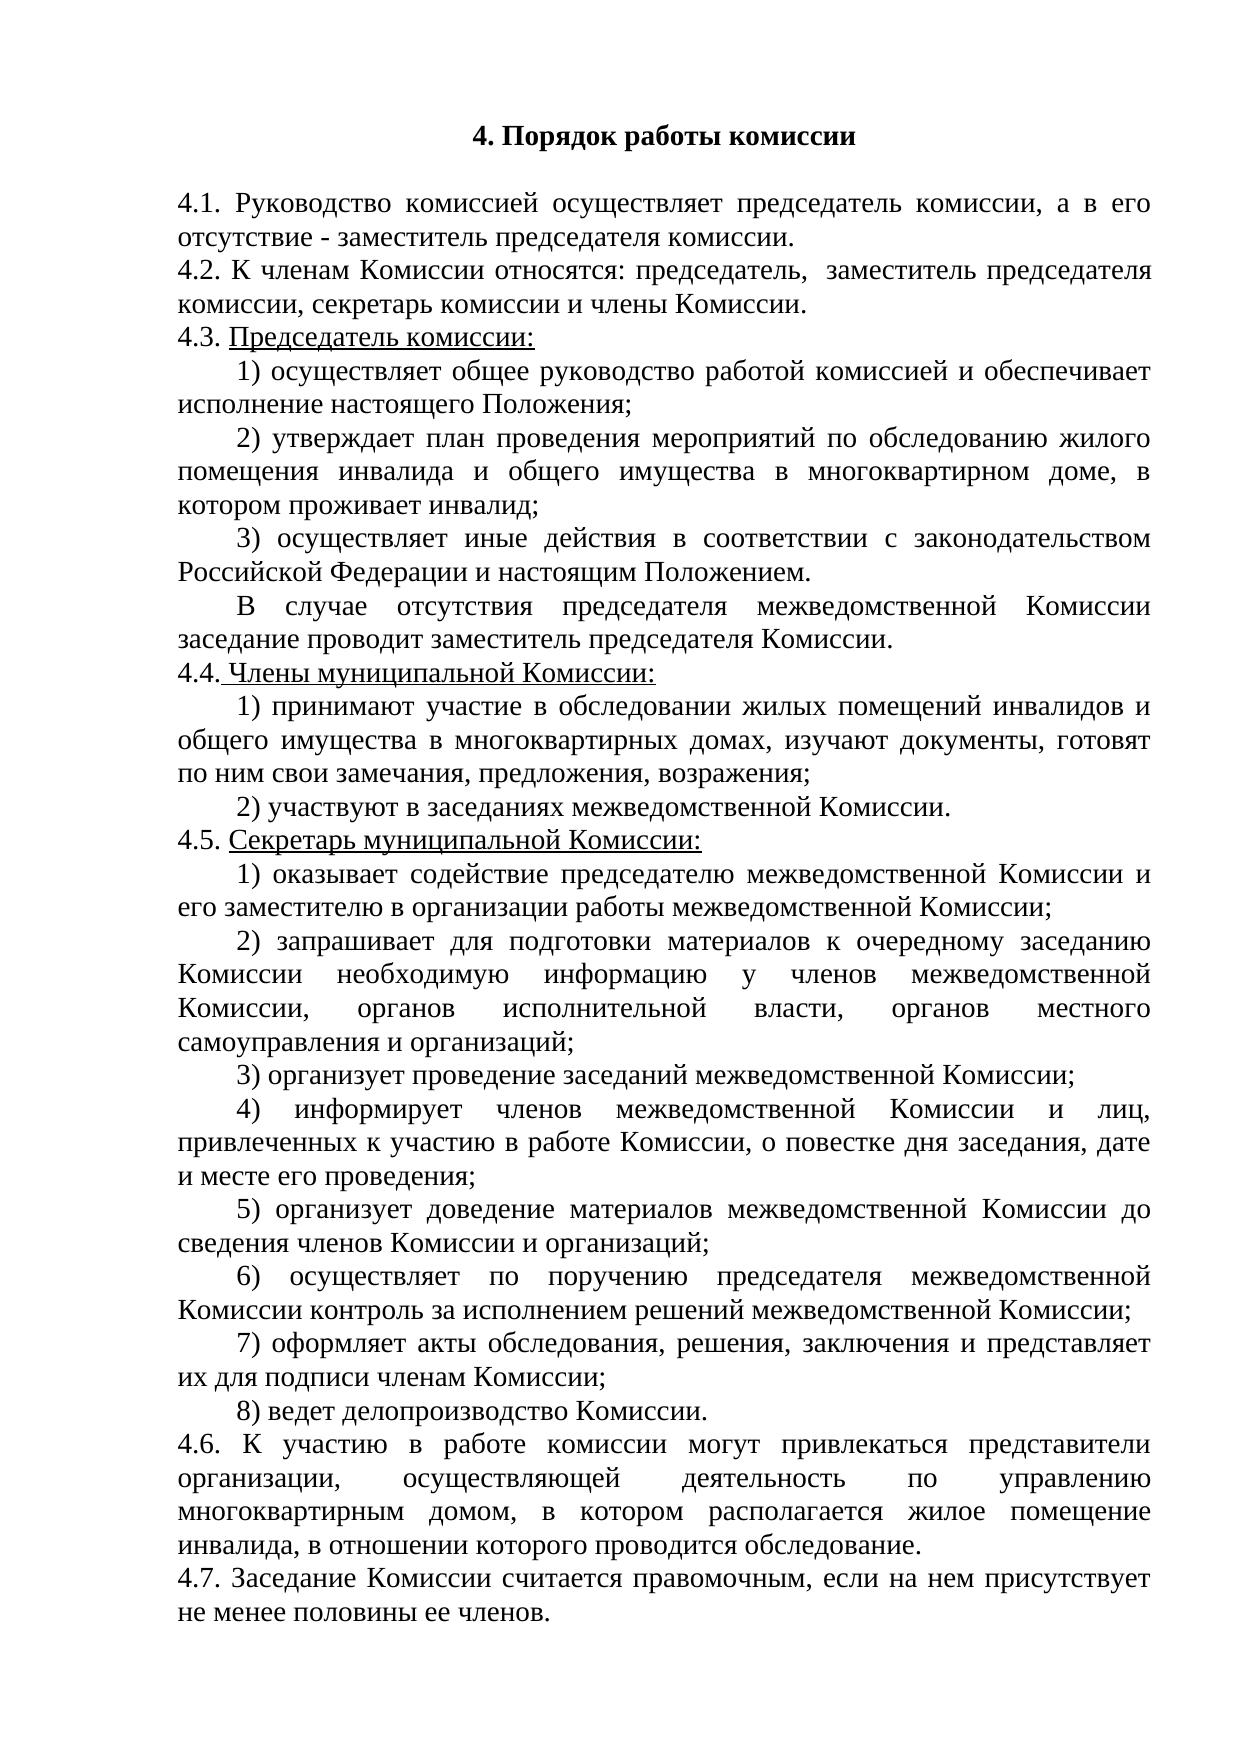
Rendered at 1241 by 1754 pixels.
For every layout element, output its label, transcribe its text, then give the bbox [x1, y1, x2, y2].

text 4.5. Секретарь муниципальной Комиссии: [177, 822, 1152, 856]
text В случае отсутствия председателя межведомственной Комиссии заседание проводит заместитель председателя Комиссии. [177, 588, 1152, 655]
text 8) ведет делопроизводство Комиссии. [177, 1393, 1152, 1426]
text 4.7. Заседание Комиссии считается правомочным, если на нем присутствует не менее половины ее членов. [177, 1560, 1152, 1627]
text 5) организует доведение материалов межведомственной Комиссии до сведения членов Комиссии и организаций; [177, 1191, 1152, 1258]
text 1) принимают участие в обследовании жилых помещений инвалидов и общего имущества в многоквартирных домах, изучают документы, готовят по ним свои замечания, предложения, возражения; [177, 688, 1152, 789]
text 3) осуществляет иные действия в соответствии с законодательством Российской Федерации и настоящим Положением. [177, 521, 1152, 588]
text 1) оказывает содействие председателю межведомственной Комиссии и его заместителю в организации работы межведомственной Комиссии; [177, 856, 1152, 923]
text 4.2. К членам Комиссии относятся: председатель, заместитель председателя комиссии, секретарь комиссии и члены Комиссии. [177, 252, 1152, 319]
text 4) информирует членов межведомственной Комиссии и лиц, привлеченных к участию в работе Комиссии, о повестке дня заседания, дате и месте его проведения; [177, 1091, 1152, 1191]
text 1) осуществляет общее руководство работой комиссией и обеспечивает исполнение настоящего Положения; [177, 353, 1152, 420]
text 4.1. Руководство комиссией осуществляет председатель комиссии, а в его отсутствие - заместитель председателя комиссии. [177, 185, 1152, 252]
text 4. Порядок работы комиссии [177, 118, 1152, 152]
text 3) организует проведение заседаний межведомственной Комиссии; [177, 1057, 1152, 1091]
text 4.3. Председатель комиссии: [177, 319, 1152, 353]
text 4.6. К участию в работе комиссии могут привлекаться представители организации, осуществляющей деятельность по управлению многоквартирным домом, в котором располагается жилое помещение инвалида, в отношении которого проводится обследование. [177, 1426, 1152, 1560]
text 4.4. Члены муниципальной Комиссии: [177, 655, 1152, 688]
text 2) участвуют в заседаниях межведомственной Комиссии. [177, 789, 1152, 822]
text 7) оформляет акты обследования, решения, заключения и представляет их для подписи членам Комиссии; [177, 1326, 1152, 1393]
text 6) осуществляет по поручению председателя межведомственной Комиссии контроль за исполнением решений межведомственной Комиссии; [177, 1258, 1152, 1326]
text 2) запрашивает для подготовки материалов к очередному заседанию Комиссии необходимую информацию у членов межведомственной Комиссии, органов исполнительной власти, органов местного самоуправления и организаций; [177, 923, 1152, 1057]
text 2) утверждает план проведения мероприятий по обследованию жилого помещения инвалида и общего имущества в многоквартирном доме, в котором проживает инвалид; [177, 420, 1152, 521]
